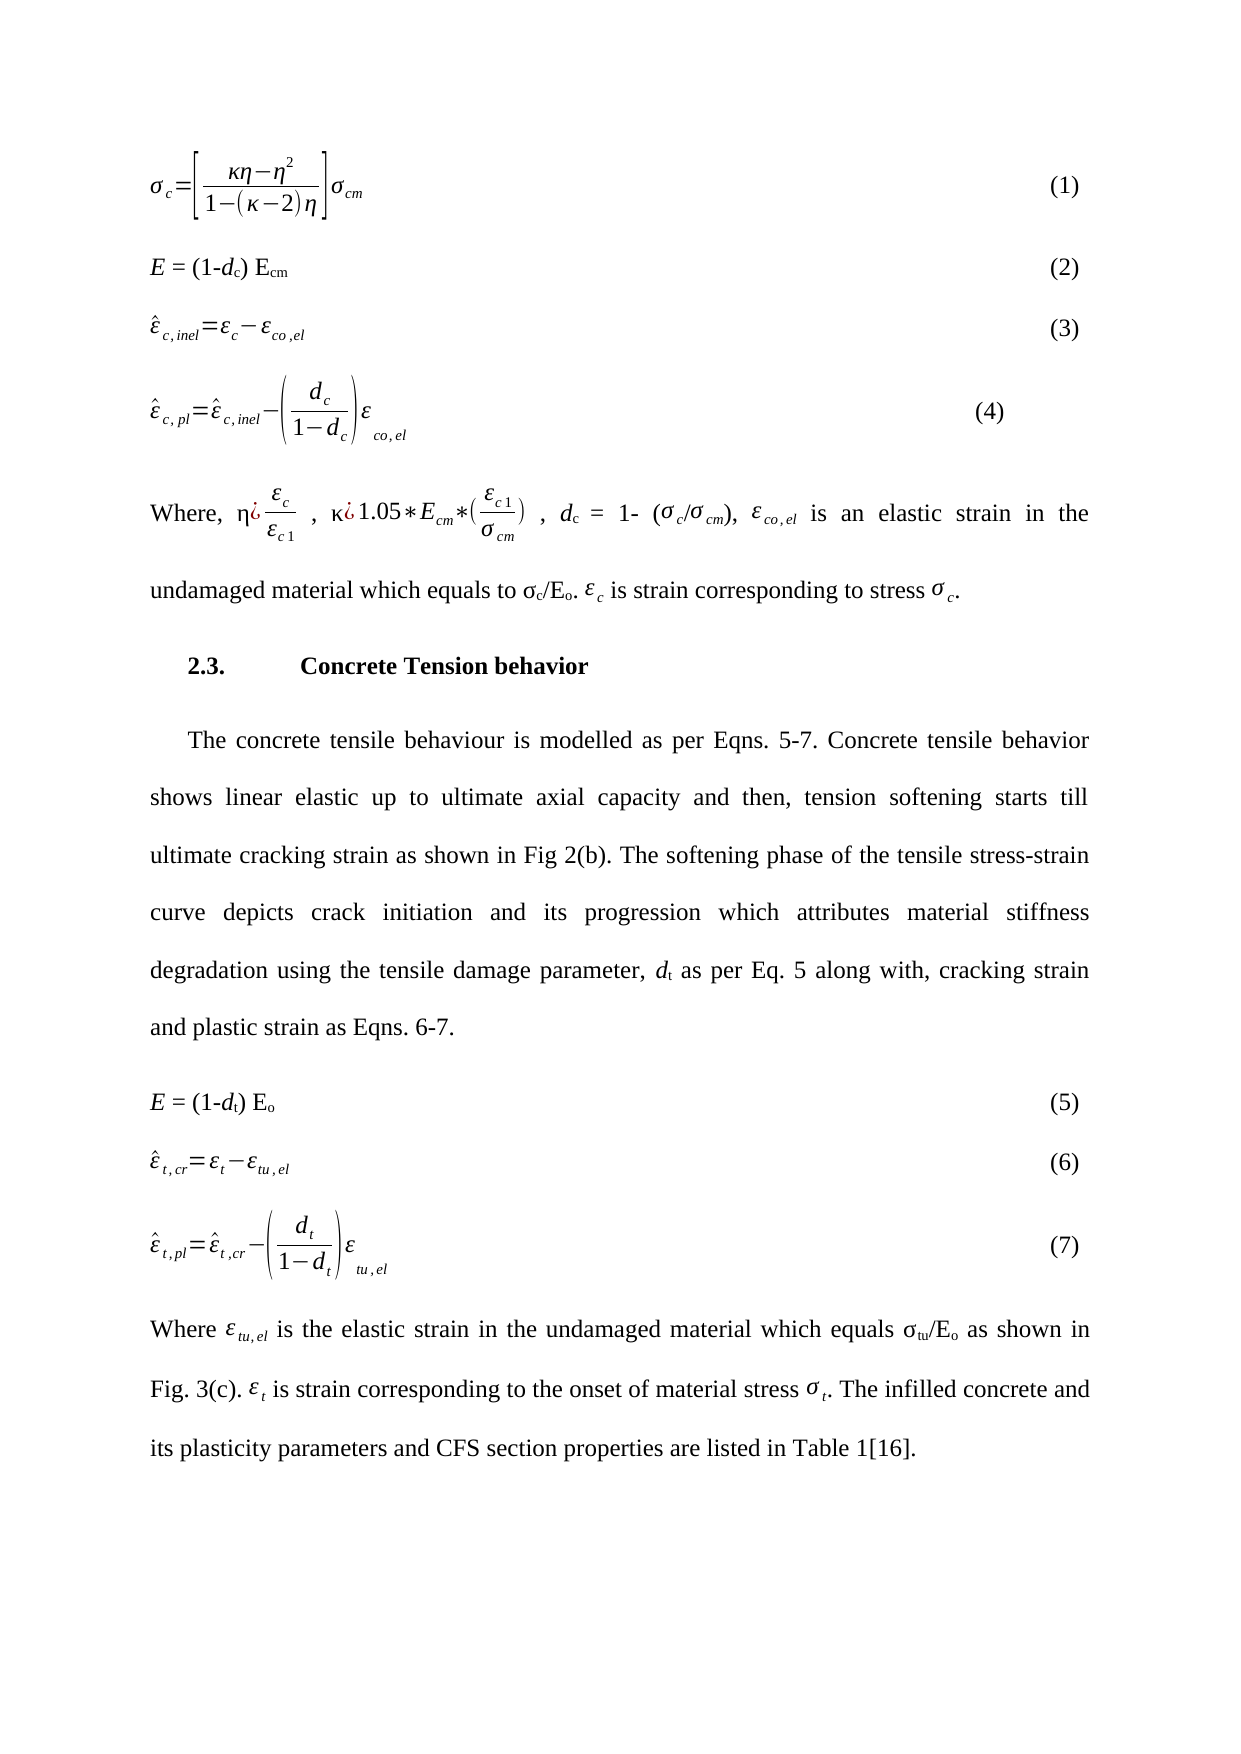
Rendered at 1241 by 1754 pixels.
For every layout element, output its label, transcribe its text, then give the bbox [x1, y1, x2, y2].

text (3) [150, 312, 1090, 343]
text (7) [150, 1209, 1090, 1282]
text E = (1-dt) Eo (5) [150, 1087, 1090, 1115]
text Where, η , κ , dc = 1- (/), is an elastic strain in the undamaged material which equals to σc/Eo. is strain corresponding to stress . [150, 479, 1090, 605]
text (4) [150, 374, 1090, 448]
text (1) [150, 150, 1090, 221]
text The concrete tensile behaviour is modelled as per Eqns. 5-7. Concrete tensile behavior shows linear elastic up to ultimate axial capacity and then, tension softening starts till ultimate cracking strain as shown in Fig 2(b). The softening phase of the tensile stress-strain curve depicts crack initiation and its progression which attributes material stiffness degradation using the tensile damage parameter, dt as per Eq. 5 along with, cracking strain and plastic strain as Eqns. 6-7. [150, 725, 1090, 1041]
text Where is the elastic strain in the undamaged material which equals σtu/Eo as shown in Fig. 3(c). is strain corresponding to the onset of material stress . The infilled concrete and its plasticity parameters and CFS section properties are listed in Table 1. [150, 1313, 1090, 1462]
text E = (1-dc) Ecm (2) [150, 252, 1090, 281]
list Concrete Tension behavior [187, 651, 1090, 679]
text (6) [150, 1146, 1090, 1178]
